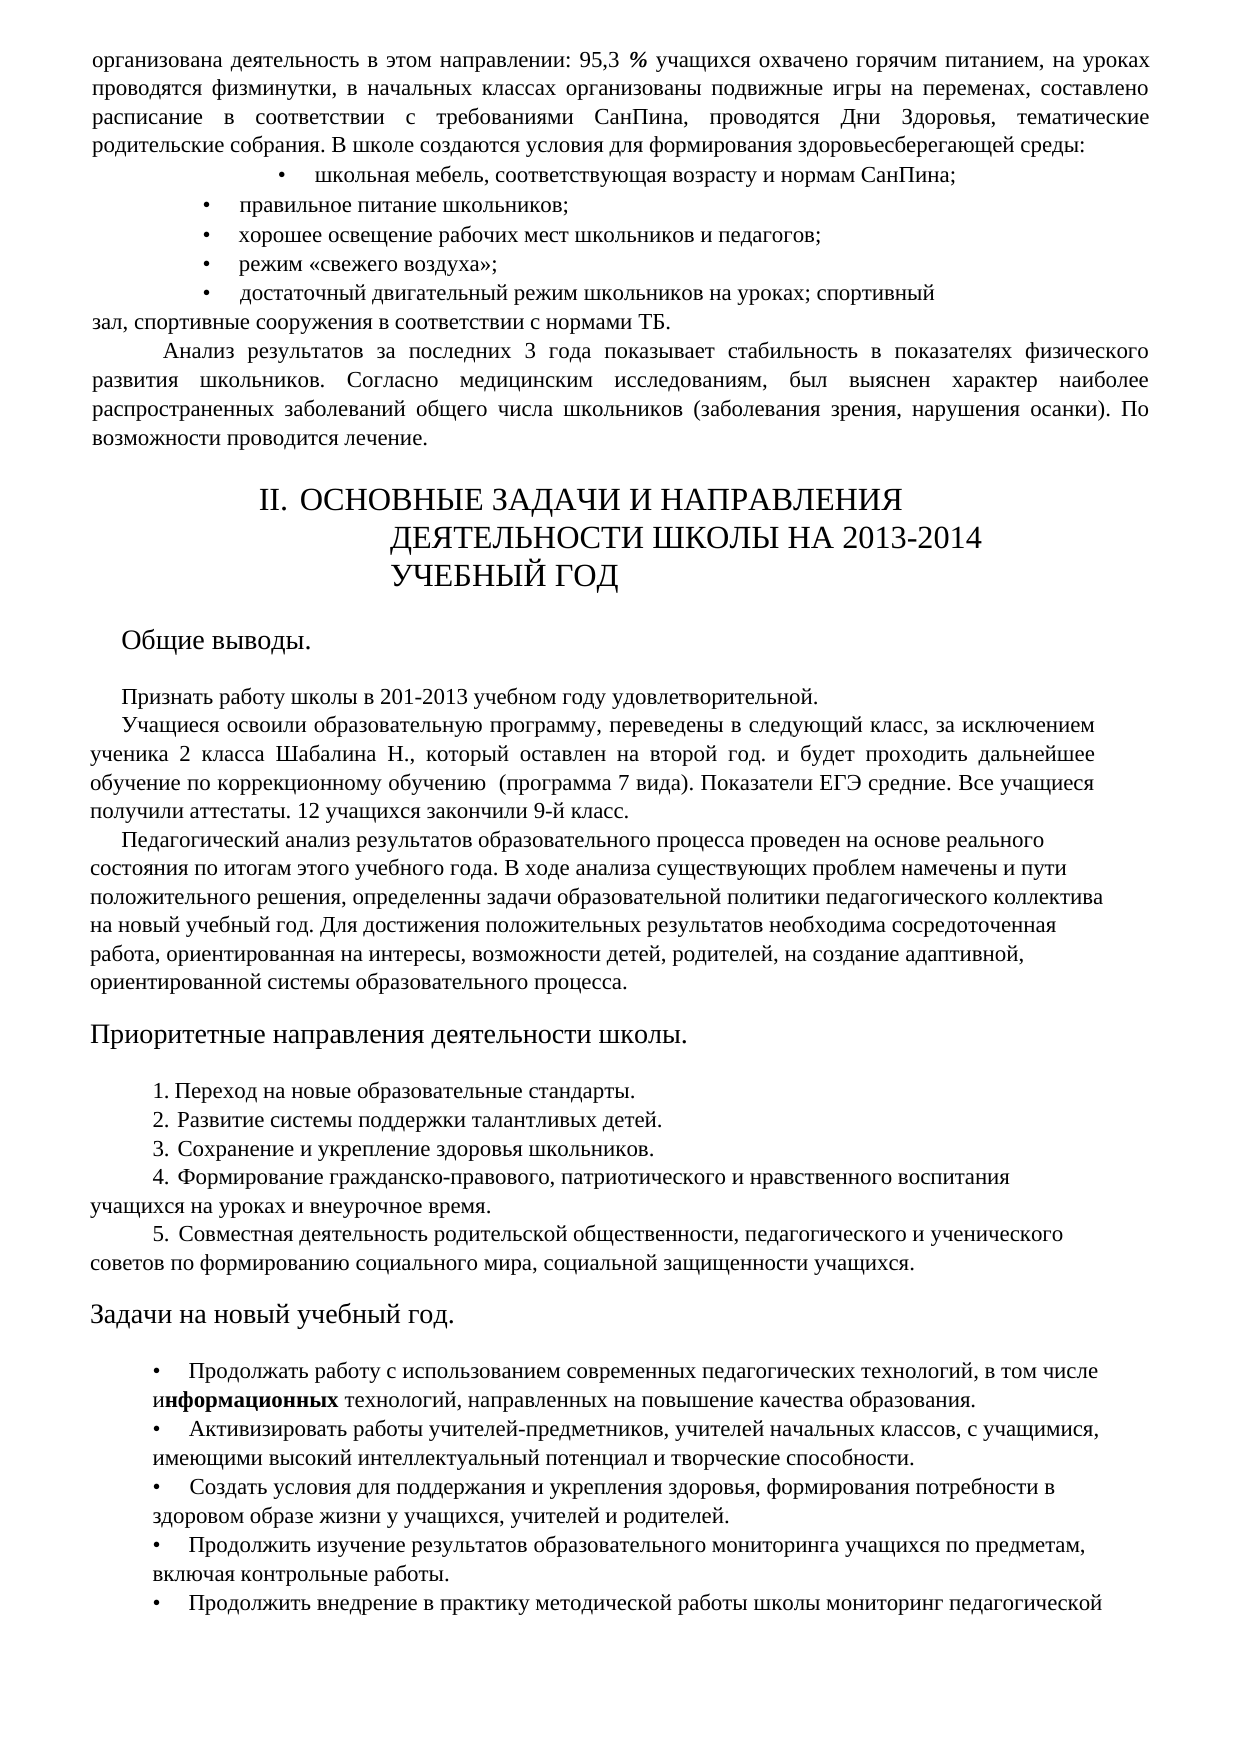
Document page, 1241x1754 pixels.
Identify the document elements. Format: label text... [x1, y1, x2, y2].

text Задачи на новый учебный год. [90, 1301, 1155, 1329]
text Общие выводы. [90, 627, 1155, 655]
list Совместная деятельность родительской общественности, педагогического и ученического советов по формированию социального мира, социальной защищенности учащихся. [90, 1219, 1097, 1276]
list Создать условия для поддержания и укрепления здоровья, формирования потребности в здоровом образе жизни у учащихся, учителей и родителей. [152, 1471, 1126, 1529]
text Приоритетные направления деятельности школы. [90, 1021, 1155, 1049]
list школьная мебель, соответствующая возрасту и нормам СанПина; [88, 158, 1147, 188]
list Продолжить изучение результатов образовательного мониторинга учащихся по предметам, включая контрольные работы. [152, 1529, 1126, 1587]
list ОСНОВНЫЕ ЗАДАЧИ И НАПРАВЛЕНИЯ ДЕЯТЕЛЬНОСТИ ШКОЛЫ НА 2013-2014 УЧЕБНЫЙ ГОД [258, 480, 1015, 594]
text Признать работу школы в 201-2013 учебном году удовлетворительной. [90, 682, 1155, 710]
list хорошее освещение рабочих мест школьников и педагогов; [92, 218, 1155, 248]
list режим «свежего воздуха»; [92, 248, 1155, 277]
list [152, 1587, 1126, 1616]
list Развитие системы поддержки талантливых детей. [152, 1104, 1155, 1133]
list правильное питание школьников; [92, 188, 1155, 218]
text Анализ результатов за последних 3 года показывает стабильность в показателях физического развития школьников. Согласно медицинским исследованиям, был выяснен характер наиболее распространенных заболеваний общего числа школьников (заболевания зрения, нарушения осанки). По возможности проводится лечение. [92, 335, 1151, 451]
list Активизировать работы учителей-предметников, учителей начальных классов, с учащимися, имеющими высокий интеллектуальный потенциал и творческие способности. [152, 1413, 1126, 1471]
list Сохранение и укрепление здоровья школьников. [152, 1133, 1155, 1162]
text Педагогический анализ результатов образовательного процесса проведен на основе реального состояния по итогам этого учебного года. В ходе анализа существующих проблем намечены и пути положительного решения, определенны задачи образовательной политики педагогического коллектива на новый учебный год. Для достижения положительных результатов необходима сосредоточенная работа, ориентированная на интересы, возможности детей, родителей, на создание адаптивной, ориентированной системы образовательного процесса. [90, 824, 1126, 996]
list Переход на новые образовательные стандарты. [152, 1076, 1155, 1104]
list достаточный двигательный режим школьников на уроках; спортивный зал, спортивные сооружения в соответствии с нормами ТБ. [92, 277, 949, 335]
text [92, 44, 1151, 158]
list Продолжать работу с использованием современных педагогических технологий, в том числе информационных технологий, направленных на повышение качества образования. [152, 1355, 1126, 1413]
text Учащиеся освоили образовательную программу, переведены в следующий класс, за исключением ученика 2 класса Шабалина Н., который оставлен на второй год. и будет проходить дальнейшее обучение по коррекционному обучению (программа 7 вида). Показатели ЕГЭ средние. Все учащиеся получили аттестаты. 12 учащихся закончили 9-й класс. [90, 710, 1097, 824]
list Формирование гражданско-правового, патриотического и нравственного воспитания учащихся на уроках и внеурочное время. [90, 1162, 1015, 1219]
